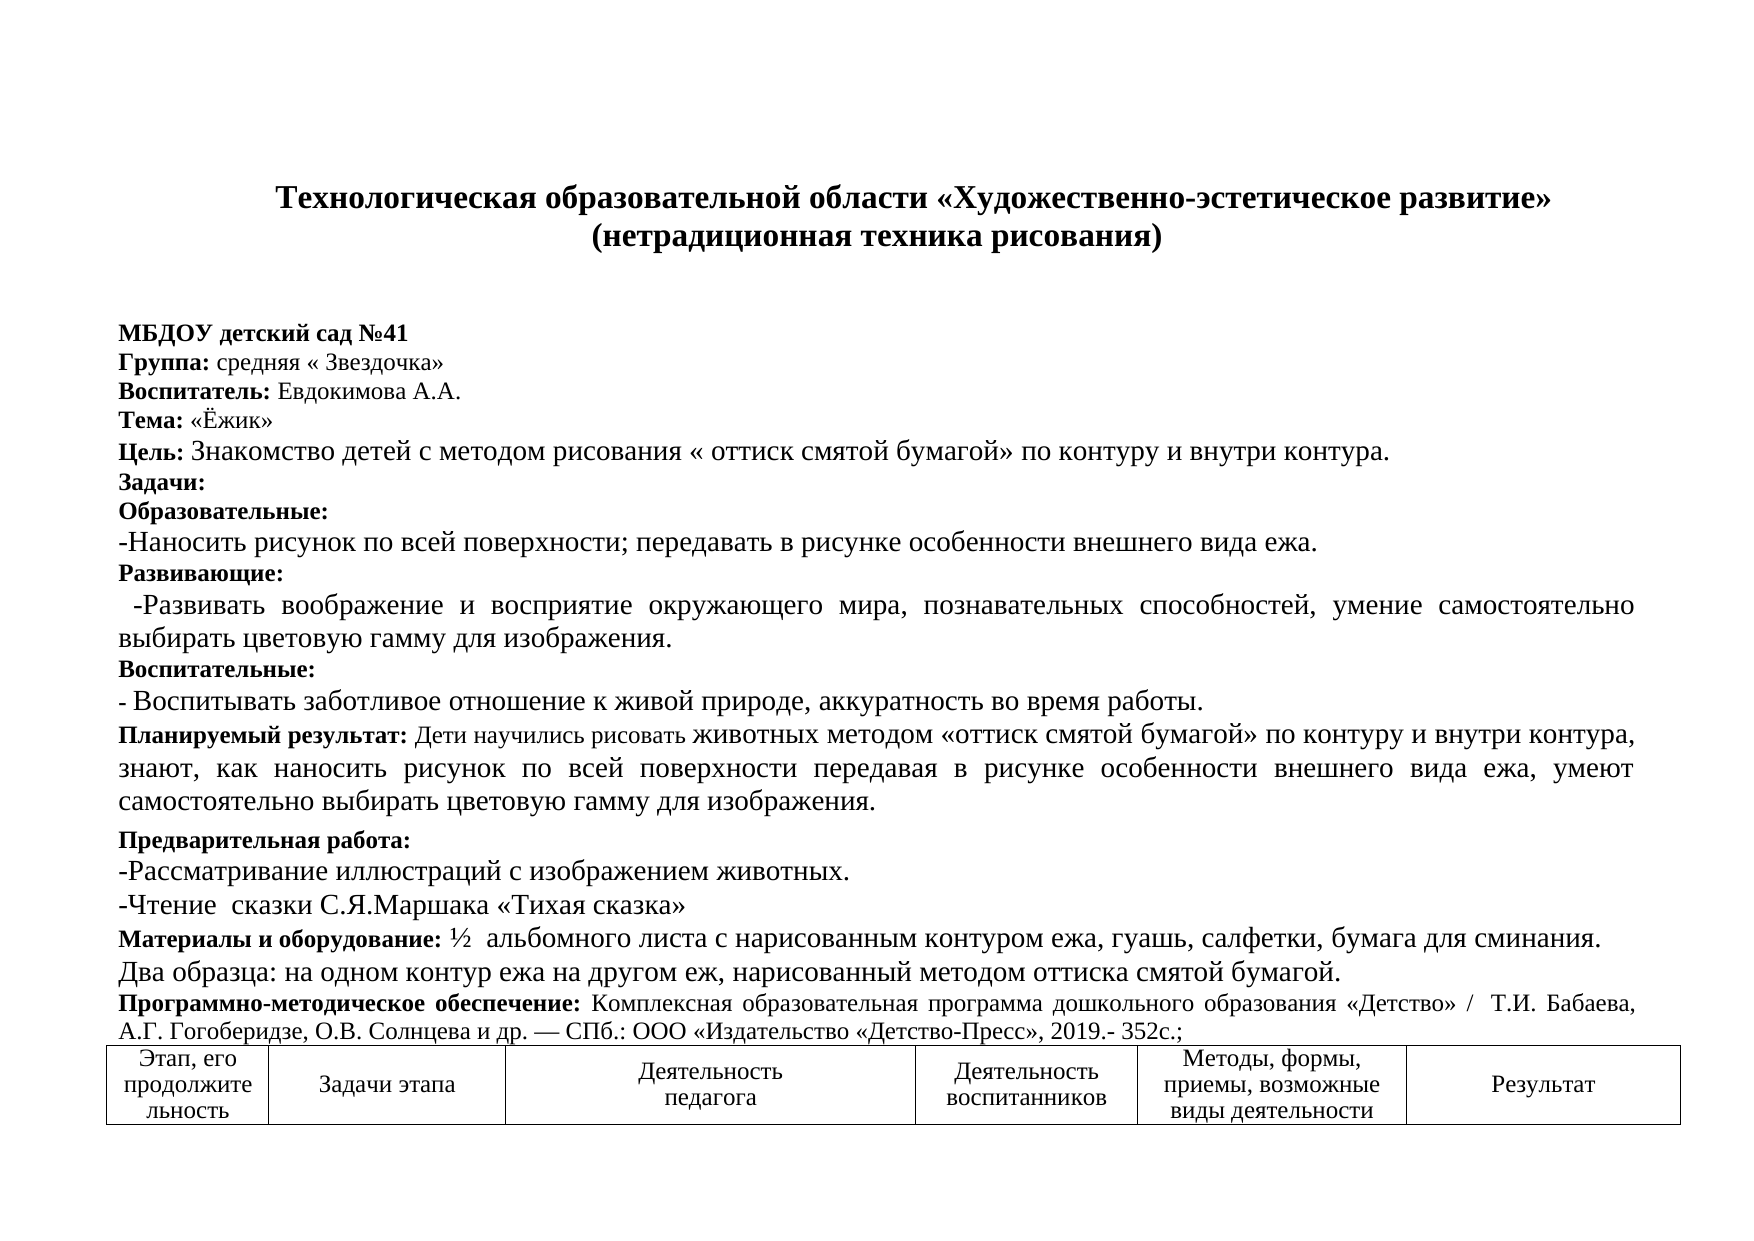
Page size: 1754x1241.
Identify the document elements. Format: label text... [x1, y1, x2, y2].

text Два образца: на одном контур ежа на другом еж, нарисованный методом оттиска смятой бумагой. [118, 954, 1636, 988]
table_header Задачи этапа [269, 1046, 505, 1124]
text Технологическая образовательной области «Художественно-эстетическое развитие» (нетрадиционная техника рисования) [118, 177, 1636, 254]
text Предварительная работа: [118, 825, 1636, 853]
text Программно-методическое обеспечение: Комплексная образовательная программа дошкольного образования «Детство» / Т.И. Бабаева, А.Г. Гогоберидзе, О.В. Солнцева и др. — СПб.: ООО «Издательство «Детство-Пресс», 2019.- 352с.; [118, 988, 1636, 1045]
text Воспитательные: [118, 654, 1636, 683]
text Образовательные: [118, 496, 1636, 524]
text Задачи: [118, 467, 1636, 496]
text -Рассматривание иллюстраций с изображением животных. [118, 853, 1636, 887]
text -Наносить рисунок по всей поверхности; передавать в рисунке особенности внешнего вида ежа. [118, 524, 1636, 558]
table_header Деятельность педагога [506, 1046, 915, 1124]
text Планируемый результат: Дети научились рисовать животных методом «оттиск смятой бумагой» по контуру и внутри контура, знают, как наносить рисунок по всей поверхности передавая в рисунке особенности внешнего вида ежа, умеют самостоятельно выбирать цветовую гамму для изображения. [118, 716, 1636, 817]
text МБДОУ детский сад №41 [118, 318, 1636, 347]
text -Чтение сказки С.Я.Маршака «Тихая сказка» [118, 887, 1636, 921]
text - Воспитывать заботливое отношение к живой природе, аккуратность во время работы. [118, 683, 1636, 716]
table_header Результат [1407, 1046, 1680, 1124]
table_header Деятельность воспитанников [916, 1046, 1137, 1124]
text Группа: средняя « Звездочка» [118, 347, 1636, 376]
text Материалы и оборудование: ½ альбомного листа с нарисованным контуром ежа, гуашь, салфетки, бумага для сминания. [118, 921, 1636, 954]
text Воспитатель: Евдокимова А.А. [118, 376, 1636, 405]
text Цель: Знакомство детей с методом рисования « оттиск смятой бумагой» по контуру и внутри контура. [118, 433, 1636, 467]
text Развивающие: [118, 558, 1636, 587]
table_header Методы, формы, приемы, возможные виды деятельности [1138, 1046, 1406, 1124]
text Тема: «Ёжик» [118, 405, 1636, 433]
text -Развивать воображение и восприятие окружающего мира, познавательных способностей, умение самостоятельно выбирать цветовую гамму для изображения. [118, 587, 1636, 654]
table_header Этап, его продолжительность [107, 1046, 268, 1124]
